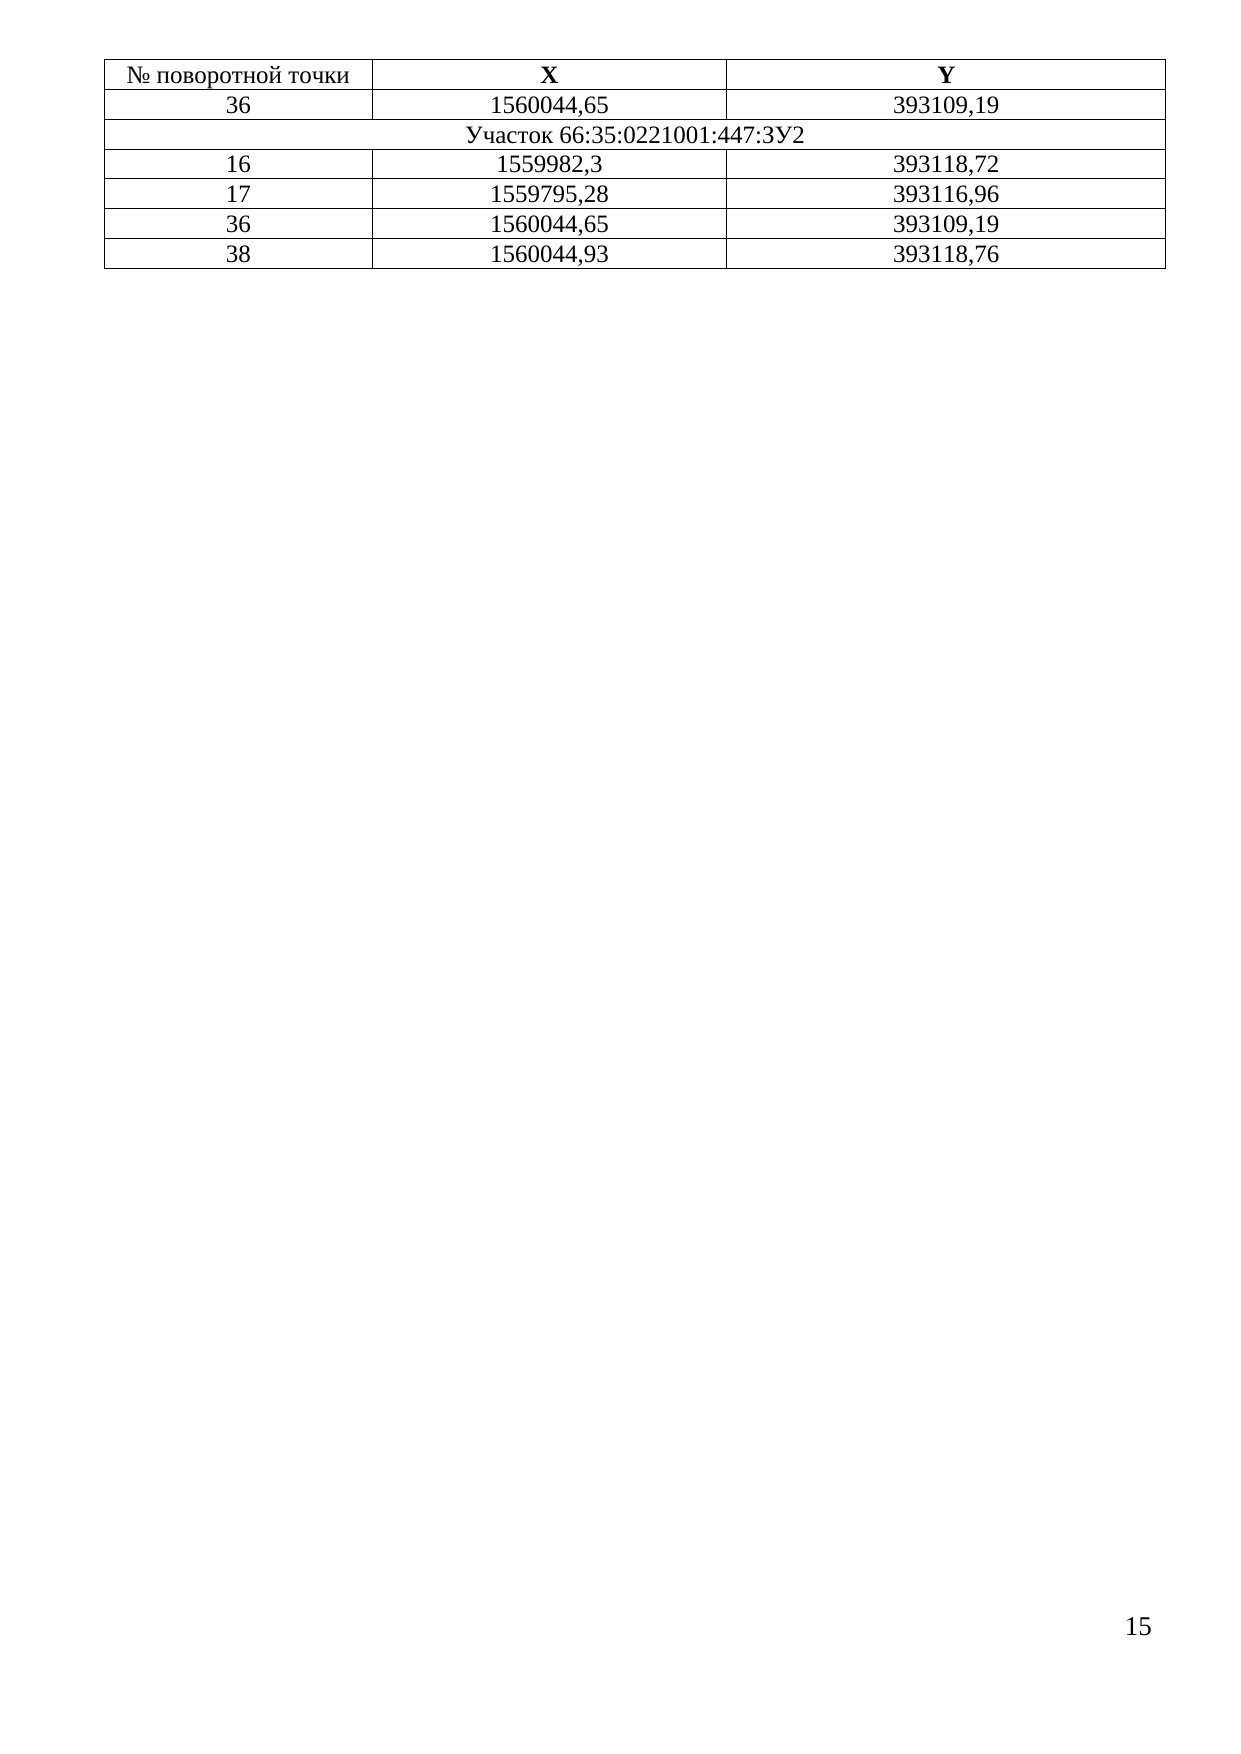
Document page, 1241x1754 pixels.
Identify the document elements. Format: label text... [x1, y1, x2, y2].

table_header X [373, 60, 726, 89]
table_cell 393118,72 [727, 150, 1165, 178]
table_cell 1560044,93 [373, 239, 726, 268]
table_header Y [727, 60, 1165, 89]
table_cell 36 [105, 209, 372, 238]
table_cell 1560044,65 [373, 209, 726, 238]
table_cell 1559982,3 [373, 150, 726, 178]
table_cell 393109,19 [727, 209, 1165, 238]
table_cell 38 [105, 239, 372, 268]
table_cell 393109,19 [727, 90, 1165, 119]
table_cell 16 [105, 150, 372, 178]
table_cell 393116,96 [727, 179, 1165, 208]
table_cell 17 [105, 179, 372, 208]
table_cell 1559795,28 [373, 179, 726, 208]
table_cell Участок 66:35:0221001:447:ЗУ2 [105, 120, 1165, 148]
table_header № поворотной точки [105, 60, 372, 89]
table_cell 1560044,65 [373, 90, 726, 119]
table_cell 393118,76 [727, 239, 1165, 268]
table_cell 36 [105, 90, 372, 119]
